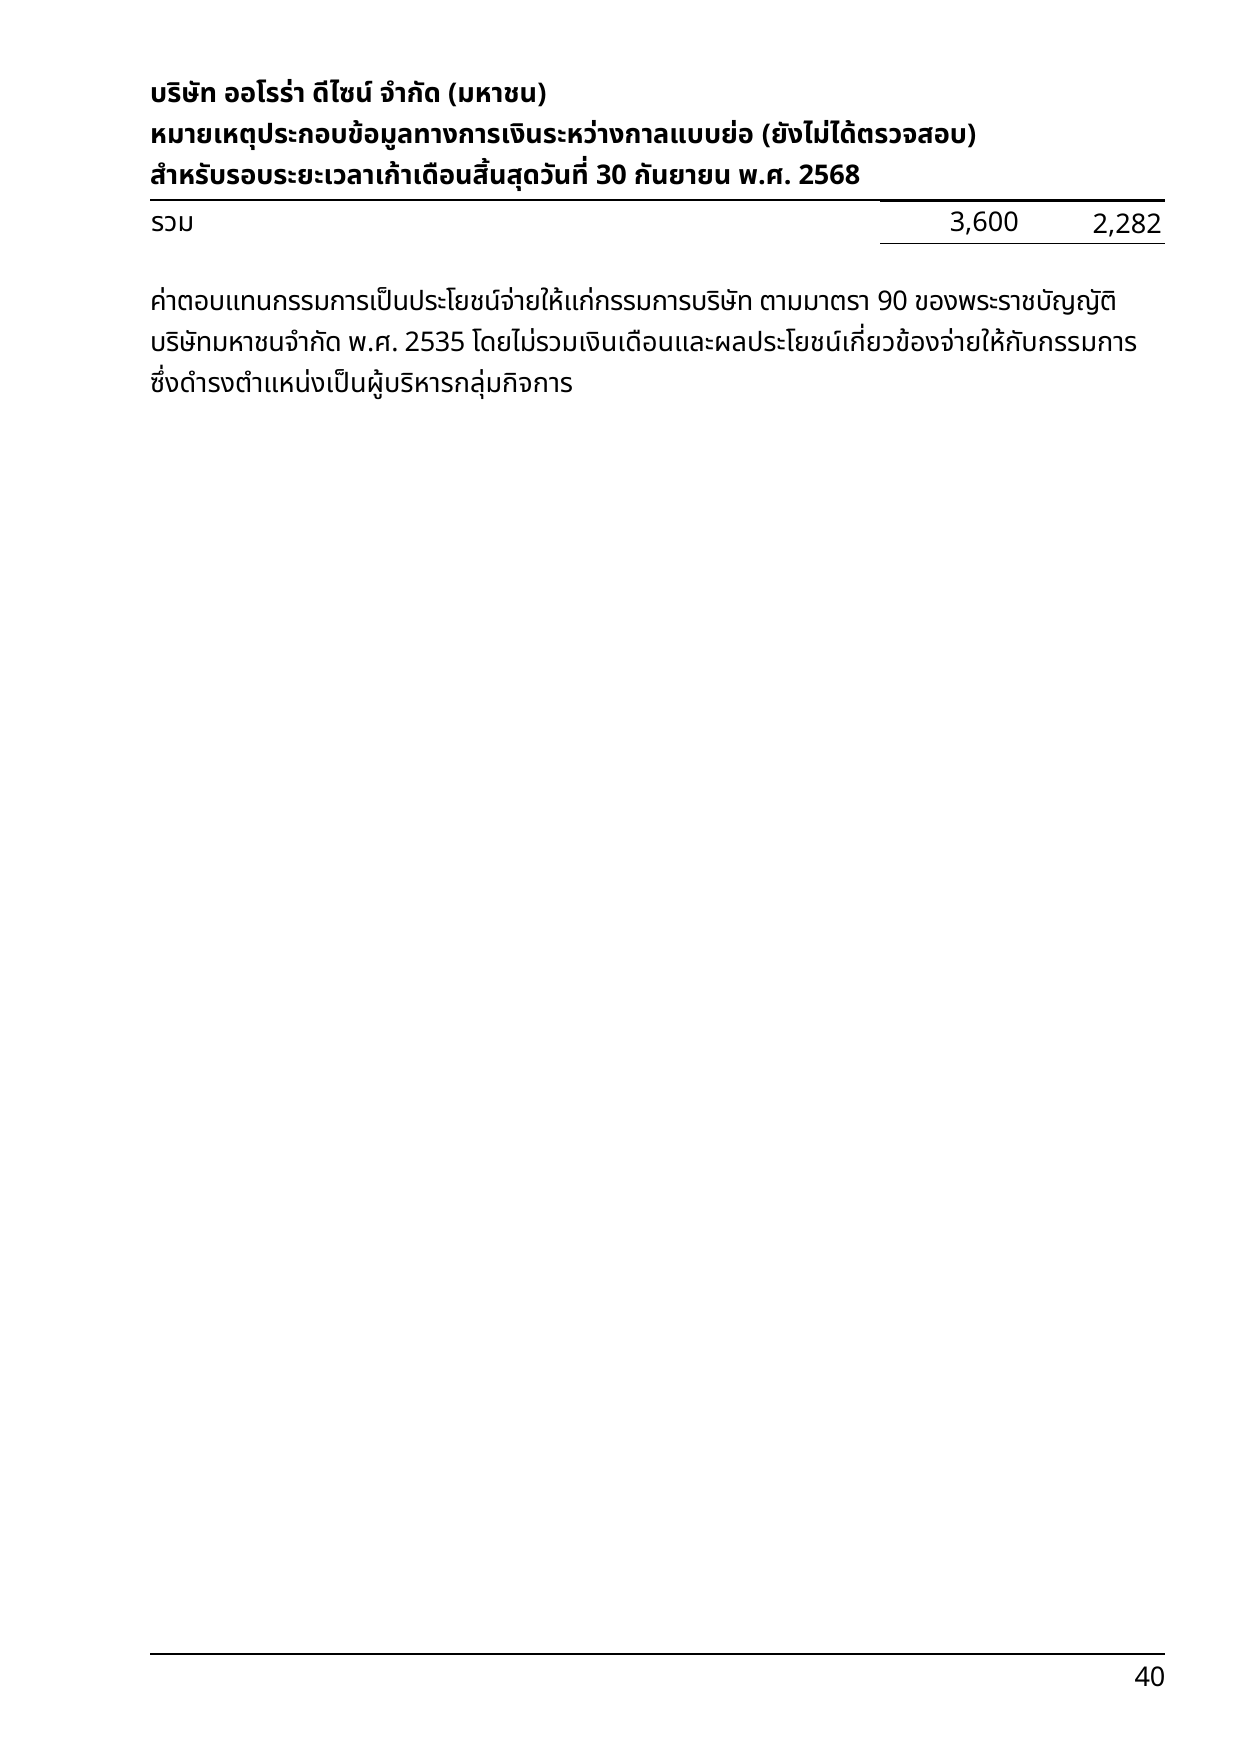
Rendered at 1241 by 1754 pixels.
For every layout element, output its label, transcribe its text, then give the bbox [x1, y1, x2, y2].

table_cell รวม [150, 201, 880, 243]
table_cell 2,282 [1023, 202, 1165, 243]
text ค่าตอบแทนกรรมการเป็นประโยชน์จ่ายให้แก่กรรมการบริษัท ตามมาตรา 90 ของพระราชบัญญัติบริษัทมหาชนจำกัด พ.ศ. 2535 โดยไม่รวมเงินเดือนและผลประโยชน์เกี่ยวข้องจ่ายให้กับกรรมการซึ่งดำรงตำแหน่งเป็นผู้บริหารกลุ่มกิจการ [150, 281, 1164, 404]
table_cell 3,600 [880, 202, 1022, 243]
